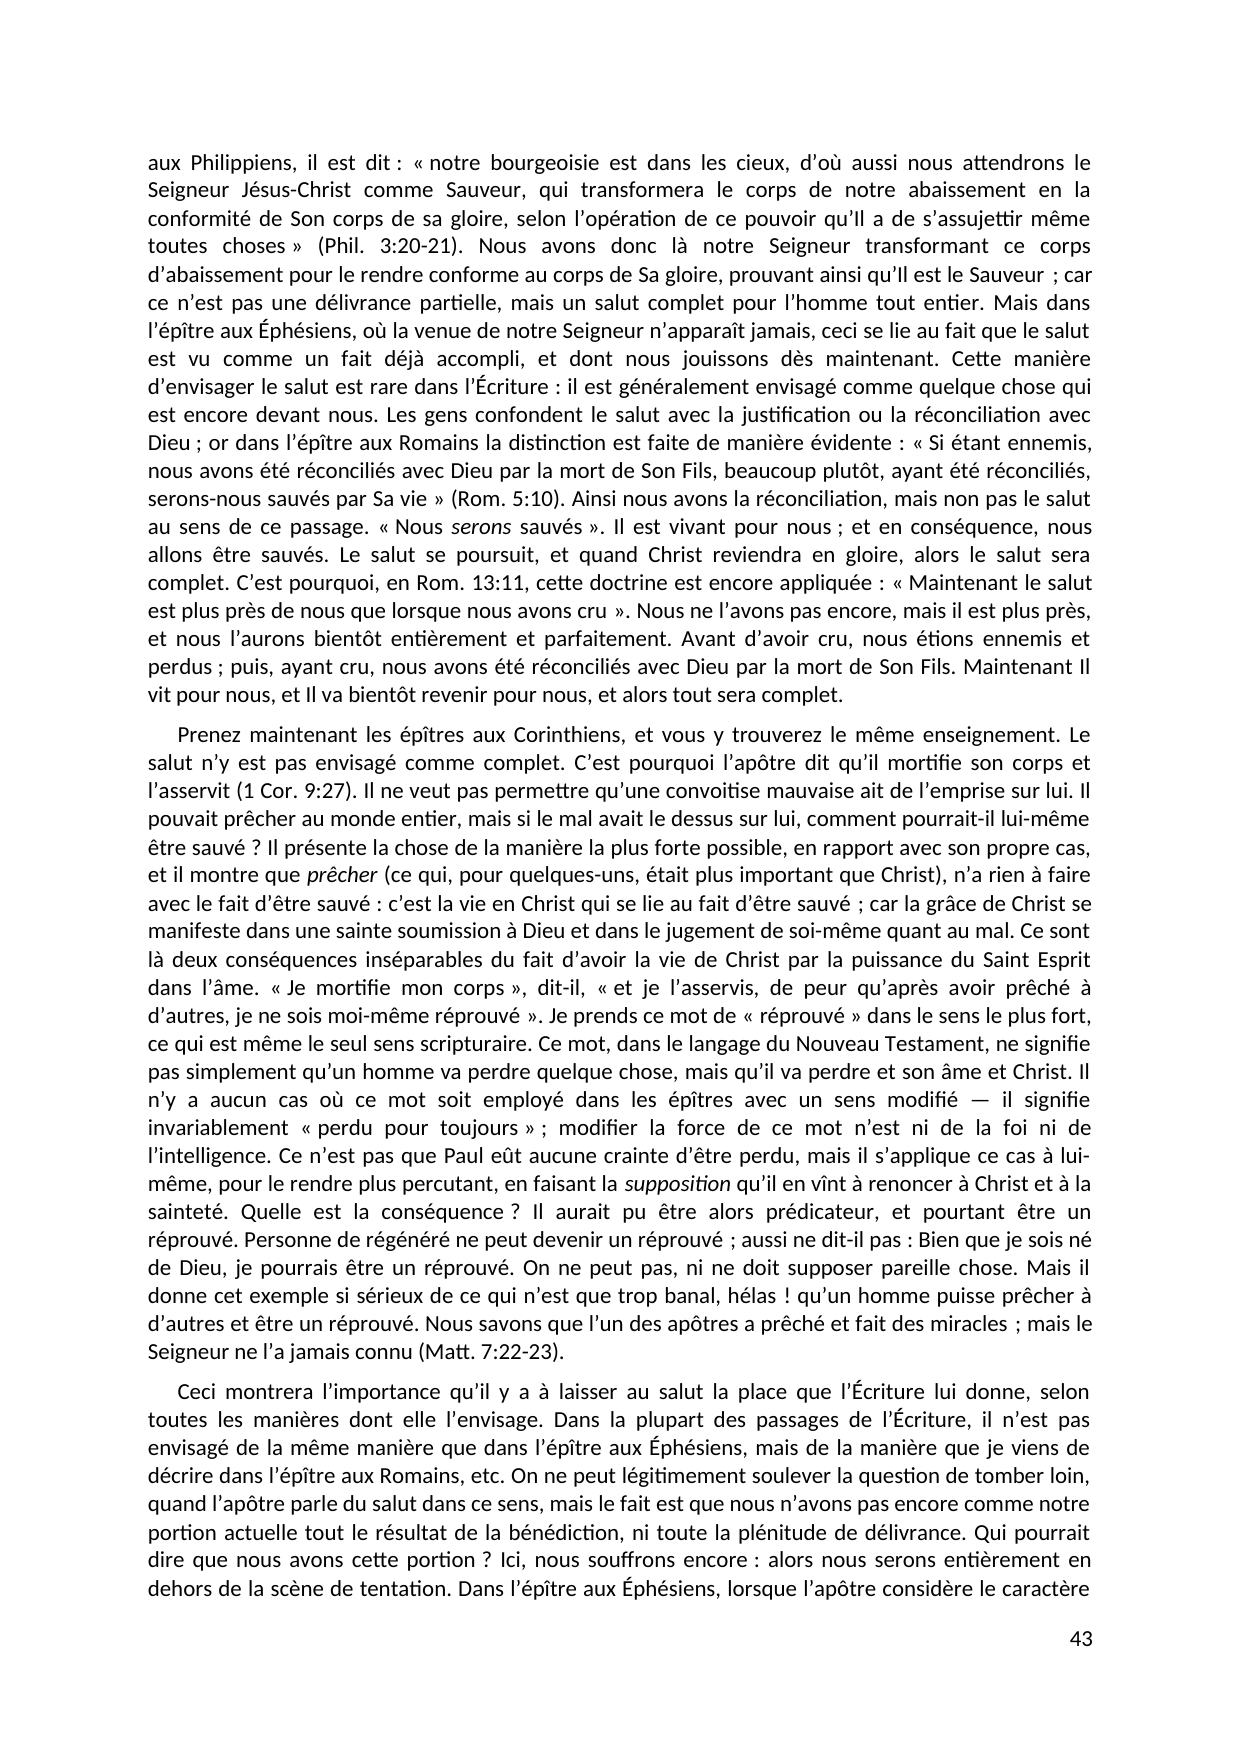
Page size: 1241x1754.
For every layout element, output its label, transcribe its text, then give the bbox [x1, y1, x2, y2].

text Prenez maintenant les épîtres aux Corinthiens, et vous y trouverez le même enseignement. Le salut n’y est pas envisagé comme complet. C’est pourquoi l’apôtre dit qu’il mortifie son corps et l’asservit (1 Cor. 9:27). Il ne veut pas permettre qu’une convoitise mauvaise ait de l’emprise sur lui. Il pouvait prêcher au monde entier, mais si le mal avait le dessus sur lui, comment pourrait-il lui-même être sauvé ? Il présente la chose de la manière la plus forte possible, en rapport avec son propre cas, et il montre que prêcher (ce qui, pour quelques-uns, était plus important que Christ), n’a rien à faire avec le fait d’être sauvé : c’est la vie en Christ qui se lie au fait d’être sauvé ; car la grâce de Christ se manifeste dans une sainte soumission à Dieu et dans le jugement de soi-même quant au mal. Ce sont là deux conséquences inséparables du fait d’avoir la vie de Christ par la puissance du Saint Esprit dans l’âme. « Je mortifie mon corps », dit-il, « et je l’asservis, de peur qu’après avoir prêché à d’autres, je ne sois moi-même réprouvé ». Je prends ce mot de « réprouvé » dans le sens le plus fort, ce qui est même le seul sens scripturaire. Ce mot, dans le langage du Nouveau Testament, ne signifie pas simplement qu’un homme va perdre quelque chose, mais qu’il va perdre et son âme et Christ. Il n’y a aucun cas où ce mot soit employé dans les épîtres avec un sens modifié — il signifie invariablement « perdu pour toujours » ; modifier la force de ce mot n’est ni de la foi ni de l’intelligence. Ce n’est pas que Paul eût aucune crainte d’être perdu, mais il s’applique ce cas à lui-même, pour le rendre plus percutant, en faisant la supposition qu’il en vînt à renoncer à Christ et à la sainteté. Quelle est la conséquence ? Il aurait pu être alors prédicateur, et pourtant être un réprouvé. Personne de régénéré ne peut devenir un réprouvé ; aussi ne dit-il pas : Bien que je sois né de Dieu, je pourrais être un réprouvé. On ne peut pas, ni ne doit supposer pareille chose. Mais il donne cet exemple si sérieux de ce qui n’est que trop banal, hélas ! qu’un homme puisse prêcher à d’autres et être un réprouvé. Nous savons que l’un des apôtres a prêché et fait des miracles ; mais le Seigneur ne l’a jamais connu (Matt. 7:22-23). [148, 721, 1093, 1365]
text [148, 148, 1093, 708]
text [148, 1377, 1093, 1602]
